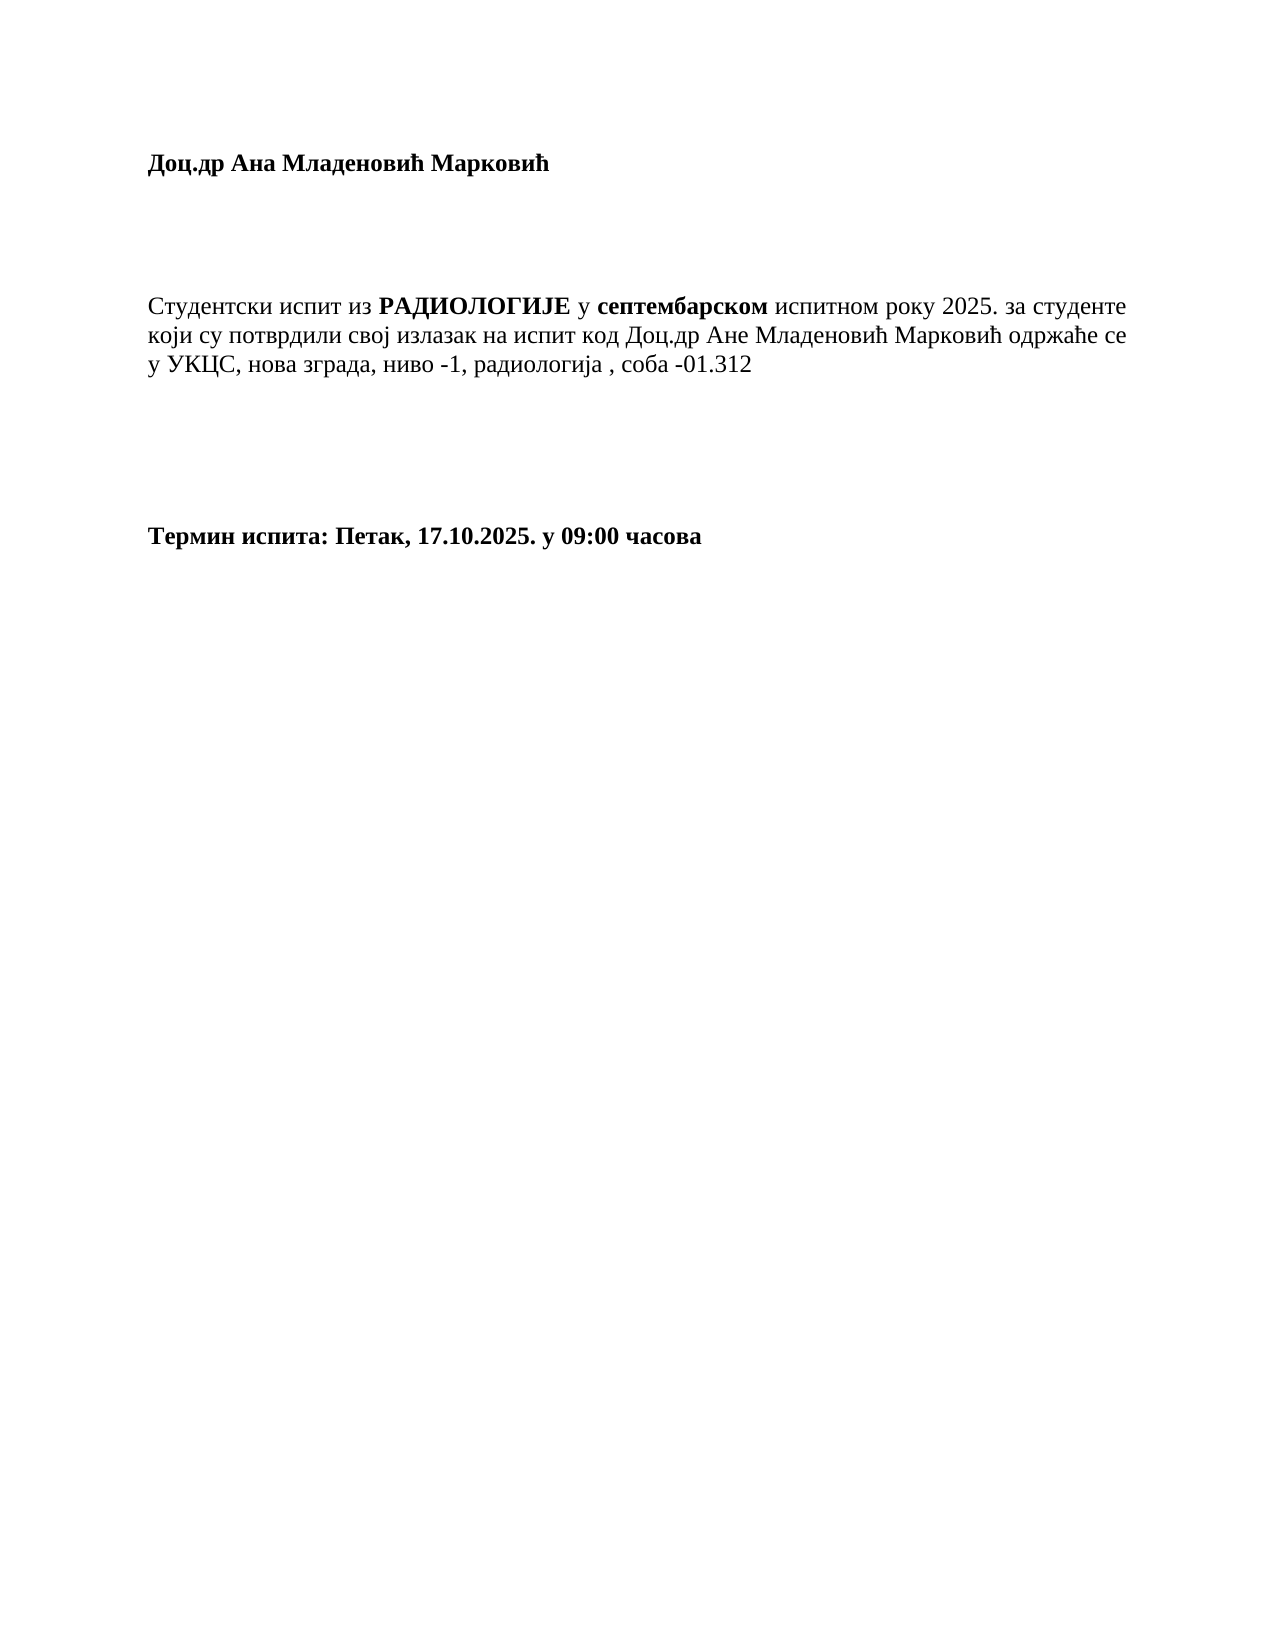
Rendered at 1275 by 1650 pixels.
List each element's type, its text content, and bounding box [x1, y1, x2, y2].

text Доц.др Ана Младеновић Марковић [148, 148, 1127, 176]
text Студентски испит из РАДИОЛОГИЈЕ у септембарском испитном року 2025. за студенте који су потврдили свој излазак на испит код Доц.др Ане Младеновић Марковић одржаће се у УКЦС, нова зграда, ниво -1, радиологија , соба -01.312 [148, 291, 1127, 378]
text Термин испита: Петак, 17.10.2025. у 09:00 часова [148, 521, 1127, 550]
